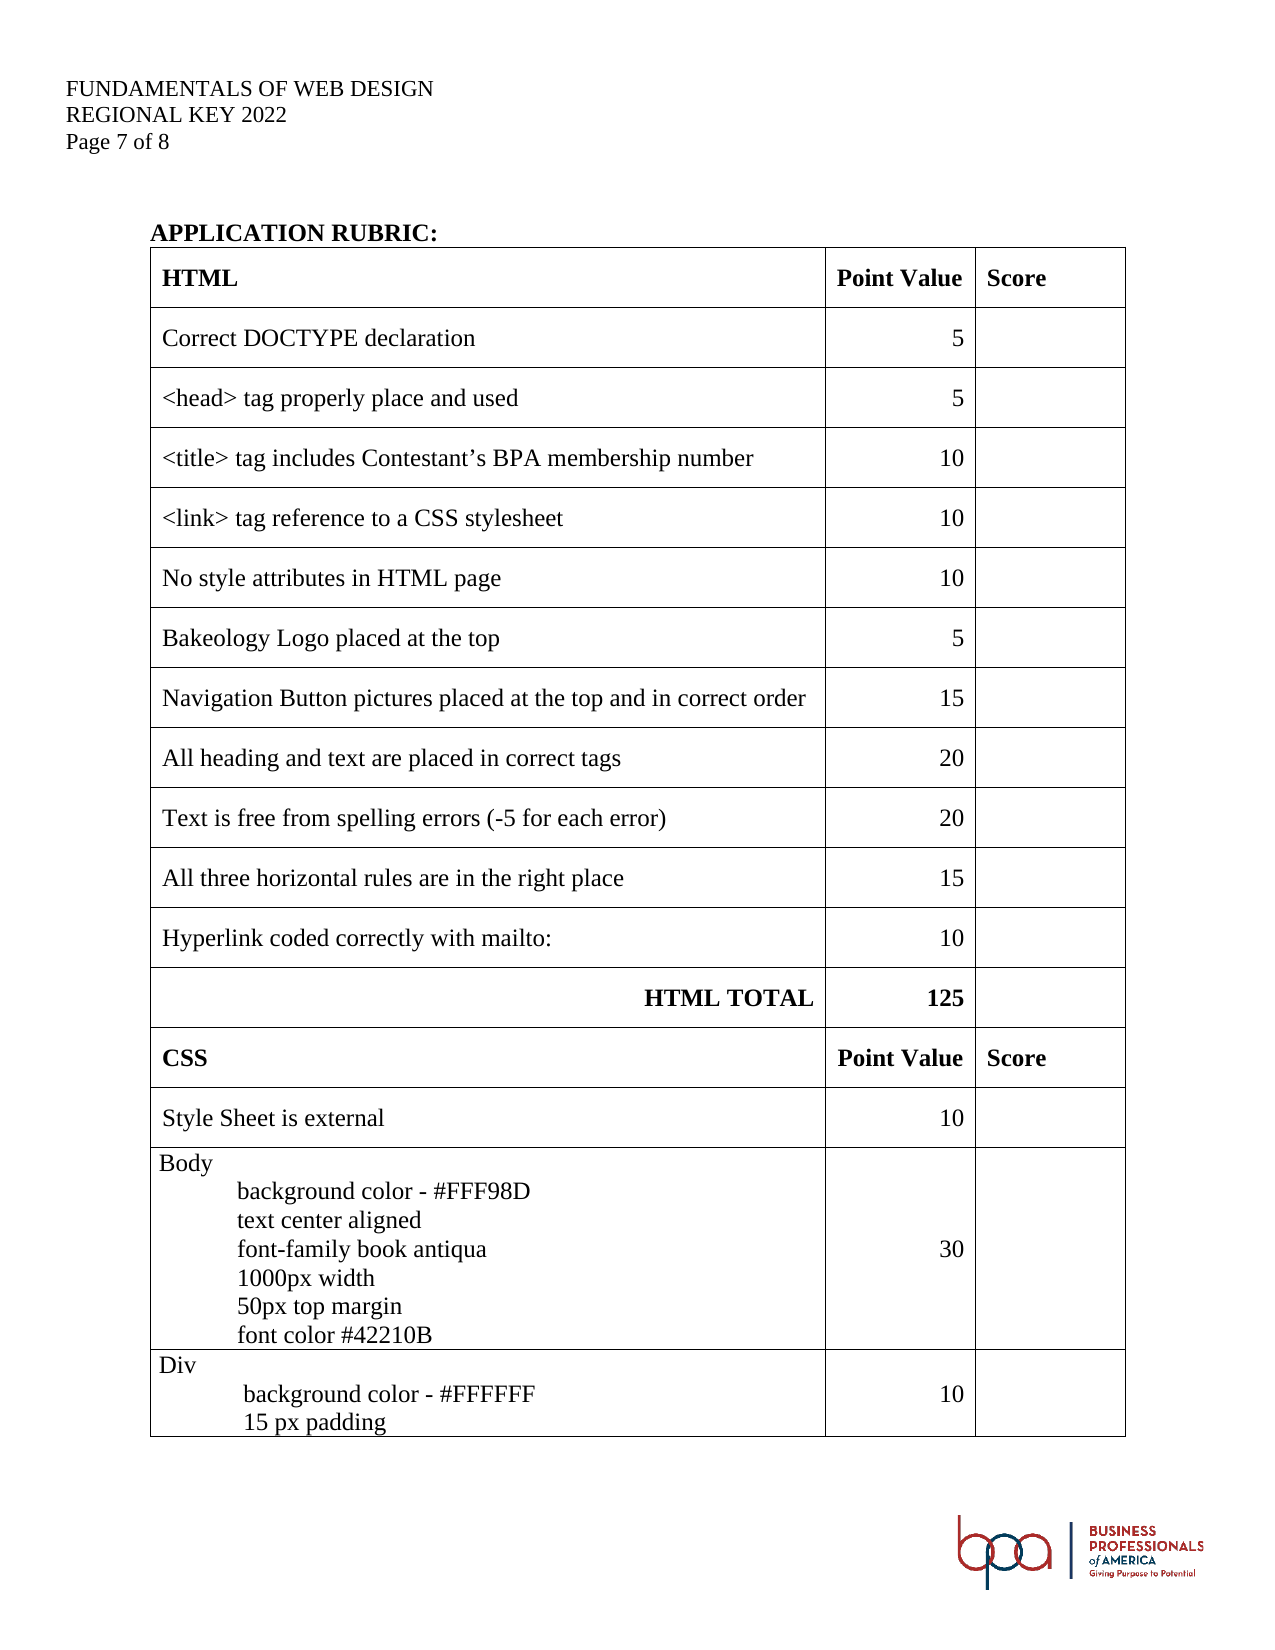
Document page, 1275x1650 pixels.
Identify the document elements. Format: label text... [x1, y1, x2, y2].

table_cell [976, 728, 1125, 787]
table_cell 10 [826, 908, 975, 967]
table_cell 10 [826, 428, 975, 487]
table_cell [976, 548, 1125, 607]
table_cell No style attributes in HTML page [151, 548, 825, 607]
table_cell Div background color - #FFFFFF 15 px padding [151, 1350, 825, 1436]
table_cell HTML TOTAL [151, 968, 825, 1027]
table_cell [976, 608, 1125, 667]
table_cell [976, 1088, 1125, 1147]
table_cell <title> tag includes Contestant’s BPA membership number [151, 428, 825, 487]
picture [957, 1515, 1204, 1590]
table_cell 10 [826, 1350, 975, 1436]
table_header Point Value [826, 248, 975, 307]
table_cell <head> tag properly place and used [151, 368, 825, 427]
table_cell Score [976, 1028, 1125, 1087]
table_cell 15 [826, 668, 975, 727]
table_cell 10 [826, 488, 975, 547]
table_cell 5 [826, 608, 975, 667]
table_cell 20 [826, 788, 975, 847]
table_cell Point Value [826, 1028, 975, 1087]
table_cell 10 [826, 1088, 975, 1147]
table_cell All three horizontal rules are in the right place [151, 848, 825, 907]
table_cell All heading and text are placed in correct tags [151, 728, 825, 787]
table_cell [976, 428, 1125, 487]
table_cell 20 [826, 728, 975, 787]
table_cell Correct DOCTYPE declaration [151, 308, 825, 367]
table_cell 15 [826, 848, 975, 907]
table_cell [976, 848, 1125, 907]
table_header Score [976, 248, 1125, 307]
table_cell 125 [826, 968, 975, 1027]
table_cell [976, 1350, 1125, 1436]
table_cell Hyperlink coded correctly with mailto: [151, 908, 825, 967]
table_cell Bakeology Logo placed at the top [151, 608, 825, 667]
table_cell 30 [826, 1148, 975, 1349]
table_cell Body background color - #FFF98D text center aligned font-family book antiqua 1000px width 50px top margin font color #42210B [151, 1148, 825, 1349]
table_cell [976, 788, 1125, 847]
table_cell CSS [151, 1028, 825, 1087]
table_cell [976, 908, 1125, 967]
table_cell [976, 968, 1125, 1027]
table_cell 5 [826, 308, 975, 367]
table_cell 5 [826, 368, 975, 427]
table_header HTML [151, 248, 825, 307]
table_cell 10 [826, 548, 975, 607]
table_cell [976, 488, 1125, 547]
table_cell Navigation Button pictures placed at the top and in correct order [151, 668, 825, 727]
table_cell [976, 1148, 1125, 1349]
table_cell Style Sheet is external [151, 1088, 825, 1147]
table_cell [976, 368, 1125, 427]
table_cell Text is free from spelling errors (-5 for each error) [151, 788, 825, 847]
table_cell [976, 668, 1125, 727]
table_cell <link> tag reference to a CSS stylesheet [151, 488, 825, 547]
table_cell [976, 308, 1125, 367]
text APPLICATION RUBRIC: [150, 218, 1125, 247]
